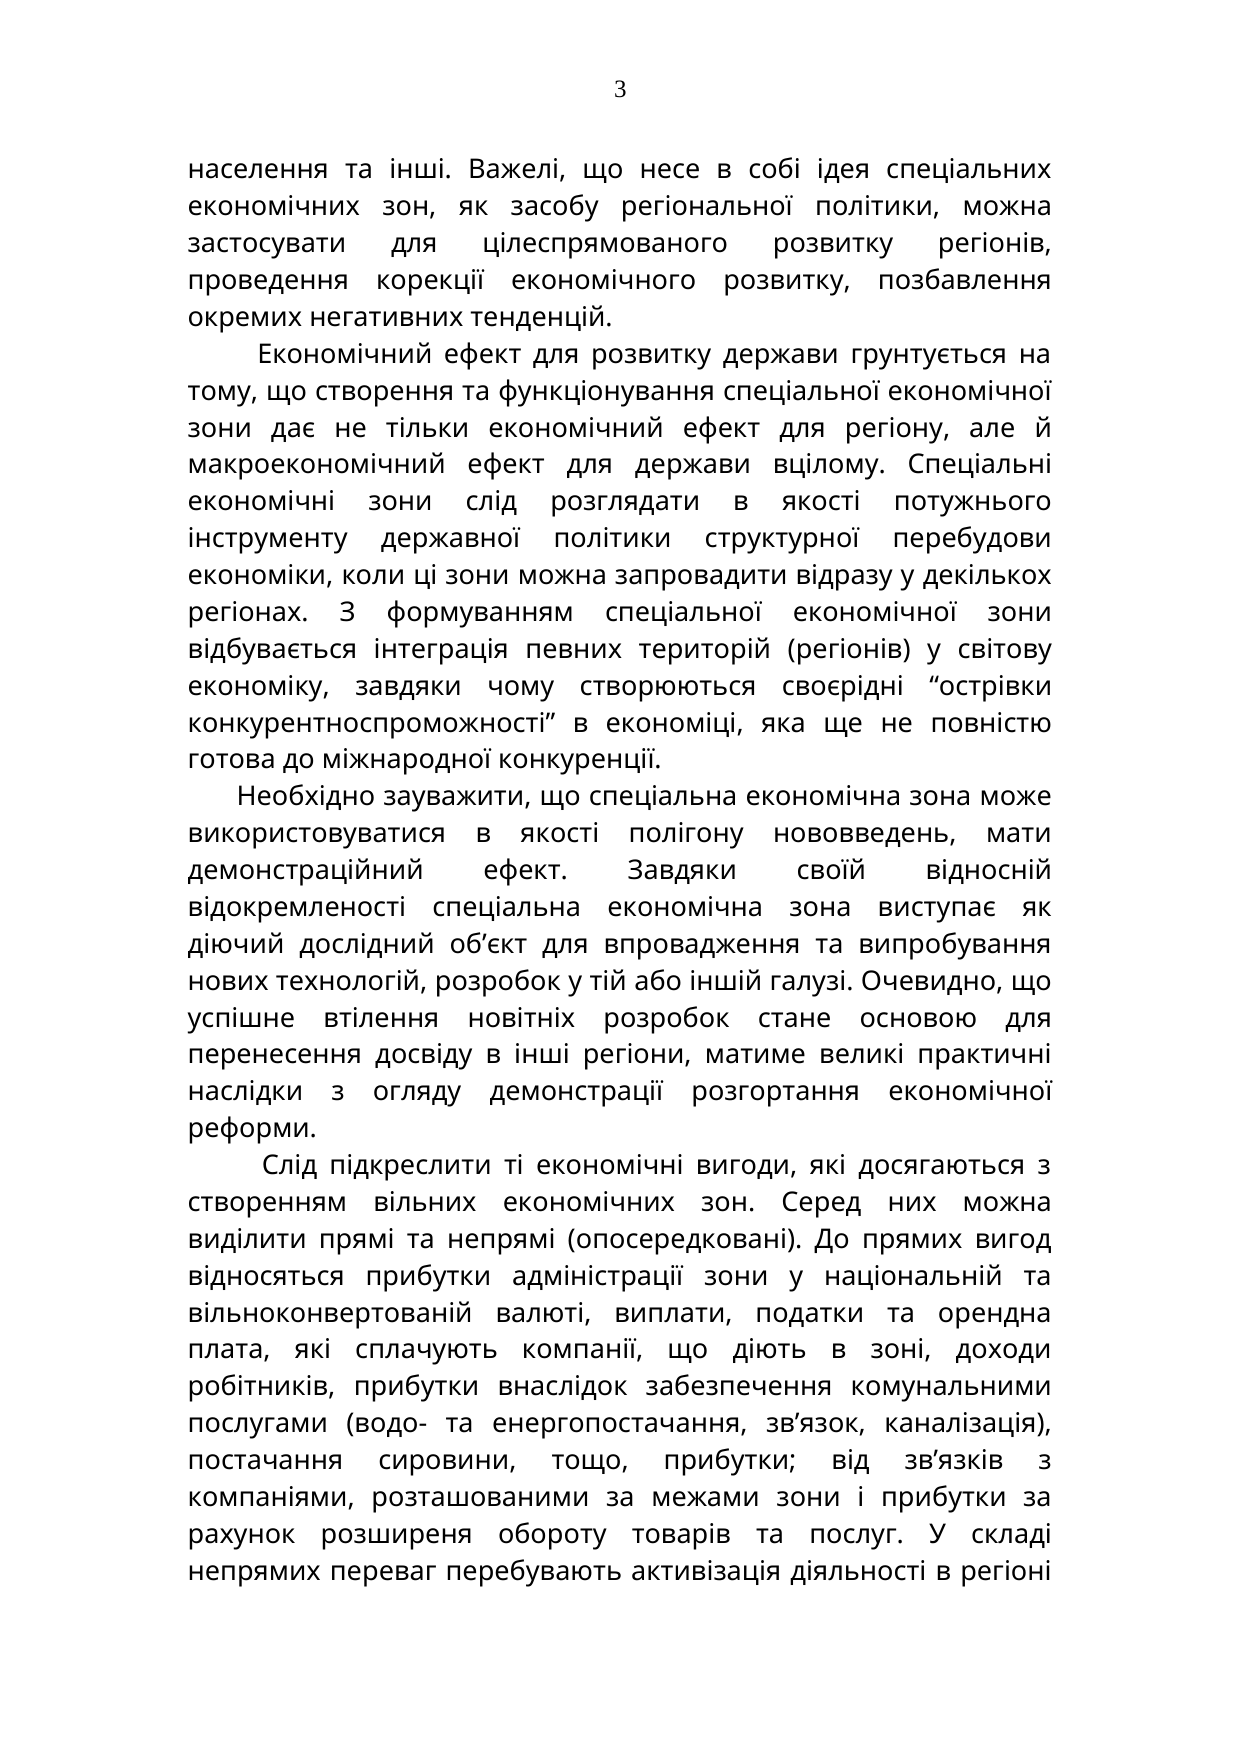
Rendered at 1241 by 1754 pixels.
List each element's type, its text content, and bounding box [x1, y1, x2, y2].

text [187, 150, 1053, 334]
text Економічний ефект для розвитку держави грунтується на тому, що створення та функціонування спеціальної економічної зони дає не тільки економічний ефект для регіону, але й макроекономічний ефект для держави вцілому. Спеціальні економічні зони слід розглядати в якості потужнього інструменту державної політики структурної перебудови економіки, коли ці зони можна запровадити відразу у декількох регіонах. З формуванням спеціальної економічної зони відбувається інтеграція певних територій (регіонів) у світову економіку, завдяки чому створюються своєрідні “острівки конкурентноспроможності” в економіці, яка ще не повністю готова до міжнародної конкуренції. [187, 334, 1053, 777]
text Необхідно зауважити, що спеціальна економічна зона може використовуватися в якості полігону нововведень, мати демонстраційний ефект. Завдяки своїй відносній відокремленості спеціальна економічна зона виступає як діючий дослідний об’єкт для впровадження та випробування нових технологій, розробок у тій або іншій галузі. Очевидно, що успішне втілення новітніх розробок стане основою для перенесення досвіду в інші регіони, матиме великі практичні наслідки з огляду демонстрації розгортання економічної реформи. [187, 777, 1053, 1146]
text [187, 1146, 1053, 1588]
